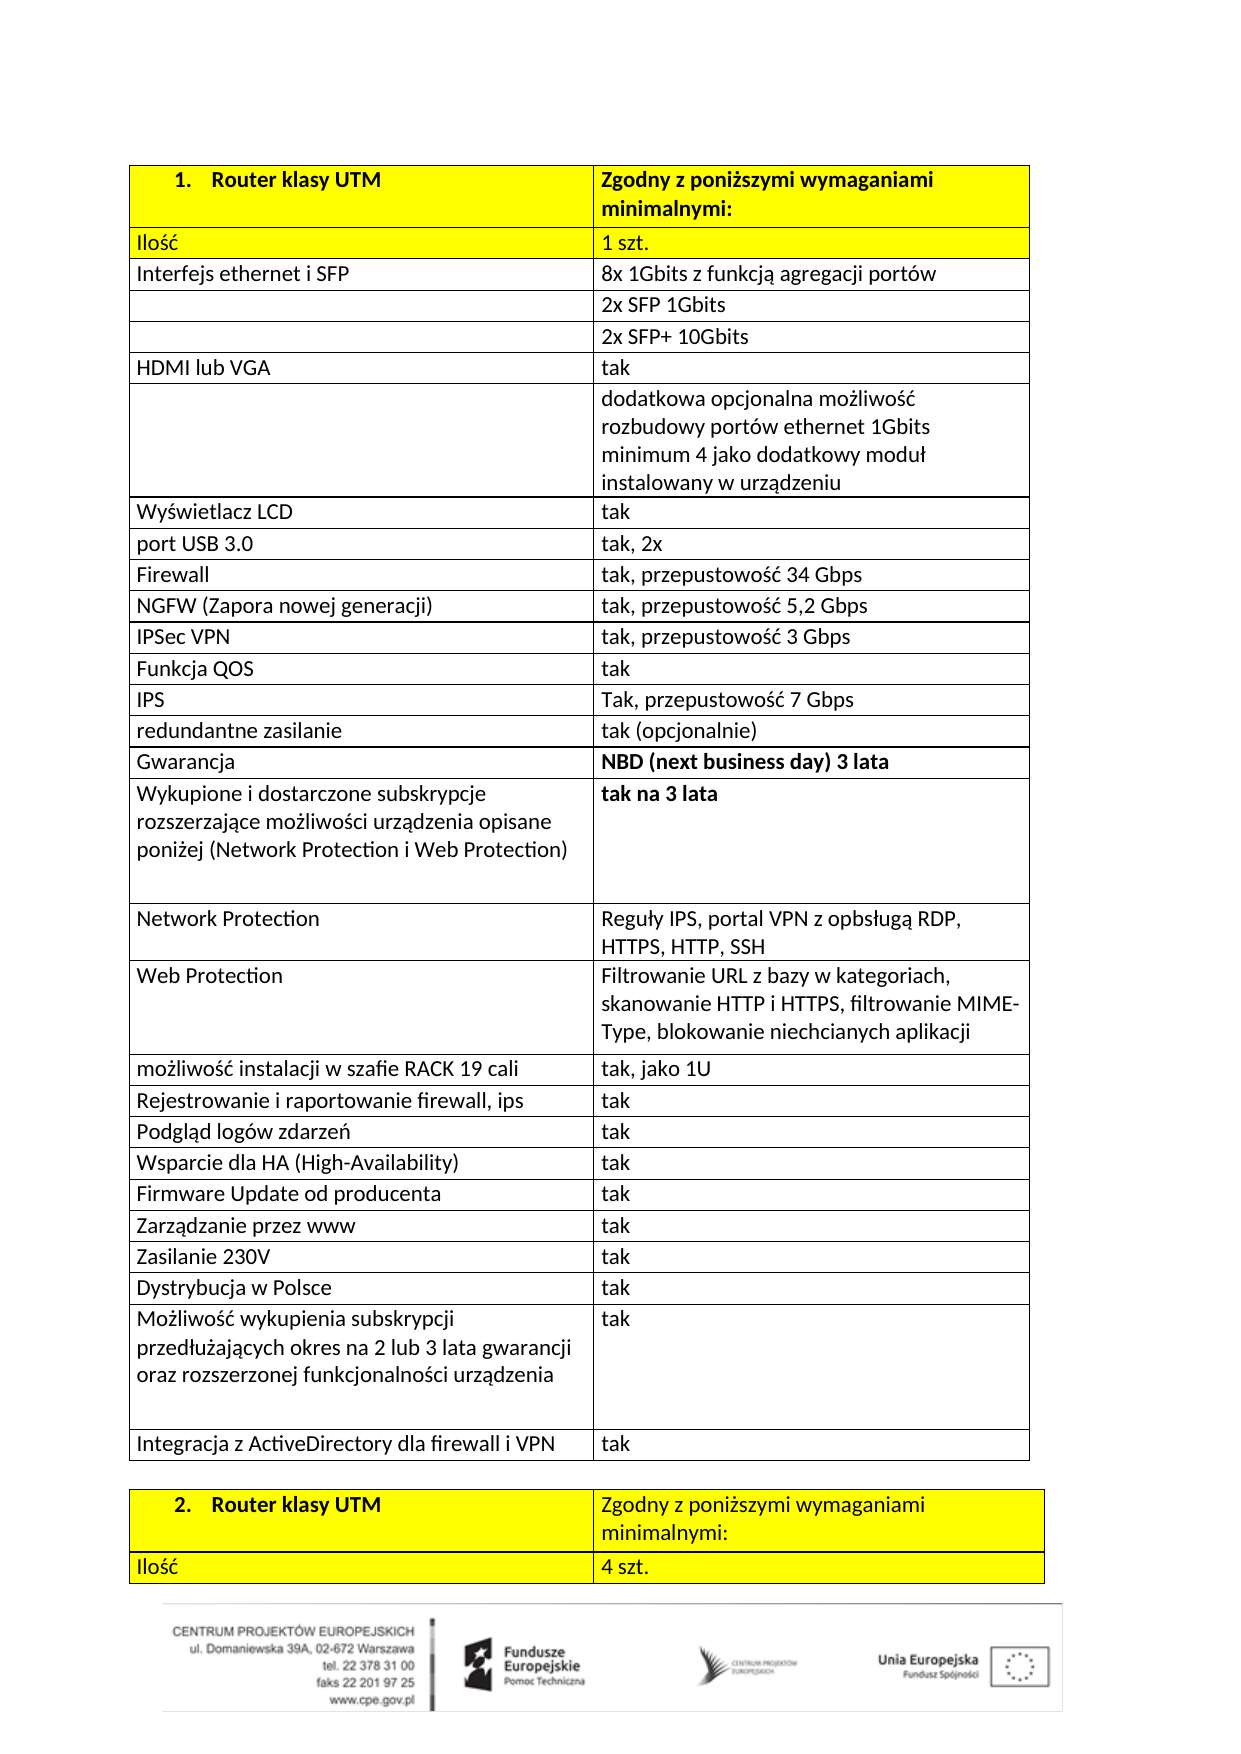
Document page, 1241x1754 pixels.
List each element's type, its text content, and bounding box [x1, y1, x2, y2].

table_cell tak [594, 1180, 1029, 1210]
table_cell IPS [130, 685, 593, 715]
table_cell NGFW (Zapora nowej generacji) [130, 591, 593, 621]
table_cell możliwość instalacji w szafie RACK 19 cali [130, 1055, 593, 1085]
table_cell tak [594, 1305, 1029, 1428]
table_cell Rejestrowanie i raportowanie firewall, ips [130, 1086, 593, 1116]
table_cell Network Protection [130, 904, 593, 960]
table_header Zgodny z poniższymi wymaganiami minimalnymi: [594, 1490, 1044, 1551]
picture [162, 1603, 1064, 1713]
table_cell [130, 384, 593, 496]
table_cell tak [594, 1430, 1029, 1460]
table_cell HDMI lub VGA [130, 353, 593, 383]
table_cell [130, 322, 593, 352]
table_cell Zasilanie 230V [130, 1242, 593, 1272]
table_cell port USB 3.0 [130, 529, 593, 559]
table_cell tak [594, 353, 1029, 383]
table_header Router klasy UTM [130, 1490, 593, 1551]
table_cell Web Protection [130, 961, 593, 1053]
table_header Zgodny z poniższymi wymaganiami minimalnymi: [594, 166, 1029, 227]
table_cell Zarządzanie przez www [130, 1211, 593, 1241]
table_cell Tak, przepustowość 7 Gbps [594, 685, 1029, 715]
table_cell tak, przepustowość 3 Gbps [594, 623, 1029, 653]
table_cell Gwarancja [130, 748, 593, 778]
table_cell Filtrowanie URL z bazy w kategoriach, skanowanie HTTP i HTTPS, filtrowanie MIME-Type, blokowanie niechcianych aplikacji [594, 961, 1029, 1053]
table_cell tak, przepustowość 5,2 Gbps [594, 591, 1029, 621]
table_cell tak [594, 1148, 1029, 1178]
table_cell Wsparcie dla HA (High-Availability) [130, 1148, 593, 1178]
table_cell tak [594, 1086, 1029, 1116]
table_header Router klasy UTM [130, 166, 593, 227]
table_cell redundantne zasilanie [130, 716, 593, 746]
table_cell tak na 3 lata [594, 779, 1029, 903]
table_cell 8x 1Gbits z funkcją agregacji portów [594, 259, 1029, 289]
table_cell Firmware Update od producenta [130, 1180, 593, 1210]
table_cell 2x SFP+ 10Gbits [594, 322, 1029, 352]
table_cell 1 szt. [594, 228, 1029, 258]
table_cell tak, jako 1U [594, 1055, 1029, 1085]
table_cell tak [594, 654, 1029, 684]
table_cell 2x SFP 1Gbits [594, 291, 1029, 321]
table_cell Ilość [130, 1553, 593, 1583]
table_cell tak [594, 1211, 1029, 1241]
table_cell Firewall [130, 560, 593, 590]
table_cell tak [594, 1273, 1029, 1303]
table_cell Ilość [130, 228, 593, 258]
table_cell tak, przepustowość 34 Gbps [594, 560, 1029, 590]
table_cell tak, 2x [594, 529, 1029, 559]
table_cell tak [594, 1242, 1029, 1272]
table_cell [130, 291, 593, 321]
table_cell Wykupione i dostarczone subskrypcje rozszerzające możliwości urządzenia opisane poniżej (Network Protection i Web Protection) [130, 779, 593, 903]
table_cell Podgląd logów zdarzeń [130, 1117, 593, 1147]
table_cell Wyświetlacz LCD [130, 498, 593, 528]
table_cell dodatkowa opcjonalna możliwość rozbudowy portów ethernet 1Gbits minimum 4 jako dodatkowy moduł instalowany w urządzeniu [594, 384, 1029, 496]
table_cell Interfejs ethernet i SFP [130, 259, 593, 289]
table_cell Możliwość wykupienia subskrypcji przedłużających okres na 2 lub 3 lata gwarancji oraz rozszerzonej funkcjonalności urządzenia [130, 1305, 593, 1428]
table_cell tak [594, 498, 1029, 528]
table_cell NBD (next business day) 3 lata [594, 748, 1029, 778]
table_cell 4 szt. [594, 1553, 1044, 1583]
table_cell Integracja z ActiveDirectory dla firewall i VPN [130, 1430, 593, 1460]
table_cell Dystrybucja w Polsce [130, 1273, 593, 1303]
table_cell Funkcja QOS [130, 654, 593, 684]
table_cell IPSec VPN [130, 623, 593, 653]
table_cell Reguły IPS, portal VPN z opbsługą RDP, HTTPS, HTTP, SSH [594, 904, 1029, 960]
table_cell tak [594, 1117, 1029, 1147]
table_cell tak (opcjonalnie) [594, 716, 1029, 746]
